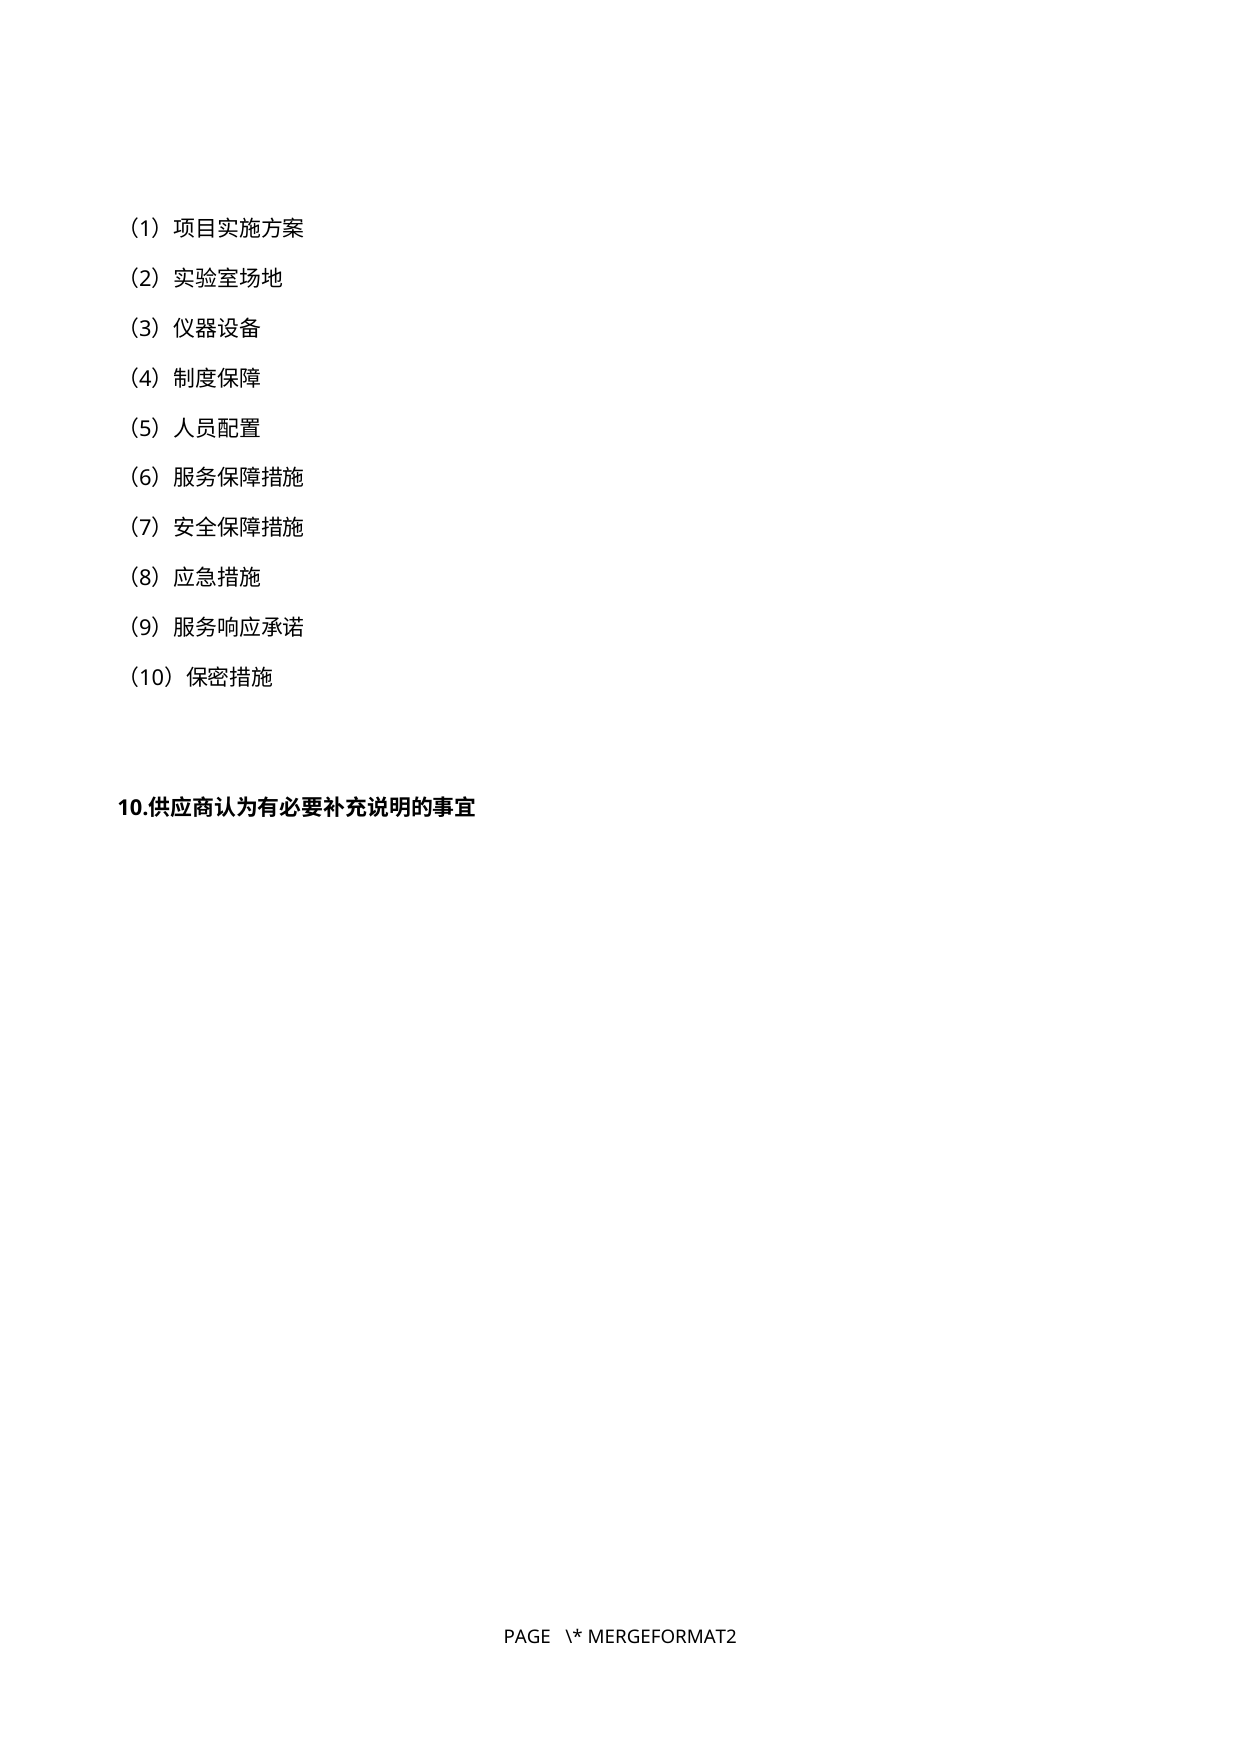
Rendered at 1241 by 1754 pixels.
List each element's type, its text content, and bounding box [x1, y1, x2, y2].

subtitle 10.供应商认为有必要补充说明的事宜 [117, 789, 1123, 823]
text （4）制度保障 [117, 360, 1123, 394]
text （6）服务保障措施 [117, 459, 1123, 493]
text （5）人员配置 [117, 409, 1123, 443]
text （8）应急措施 [117, 559, 1123, 593]
text （10）保密措施 [117, 658, 1123, 692]
text （1）项目实施方案 [117, 210, 1123, 244]
text （9）服务响应承诺 [117, 609, 1123, 643]
text （2）实验室场地 [117, 260, 1123, 294]
text （3）仪器设备 [117, 310, 1123, 344]
text （7）安全保障措施 [117, 509, 1123, 543]
